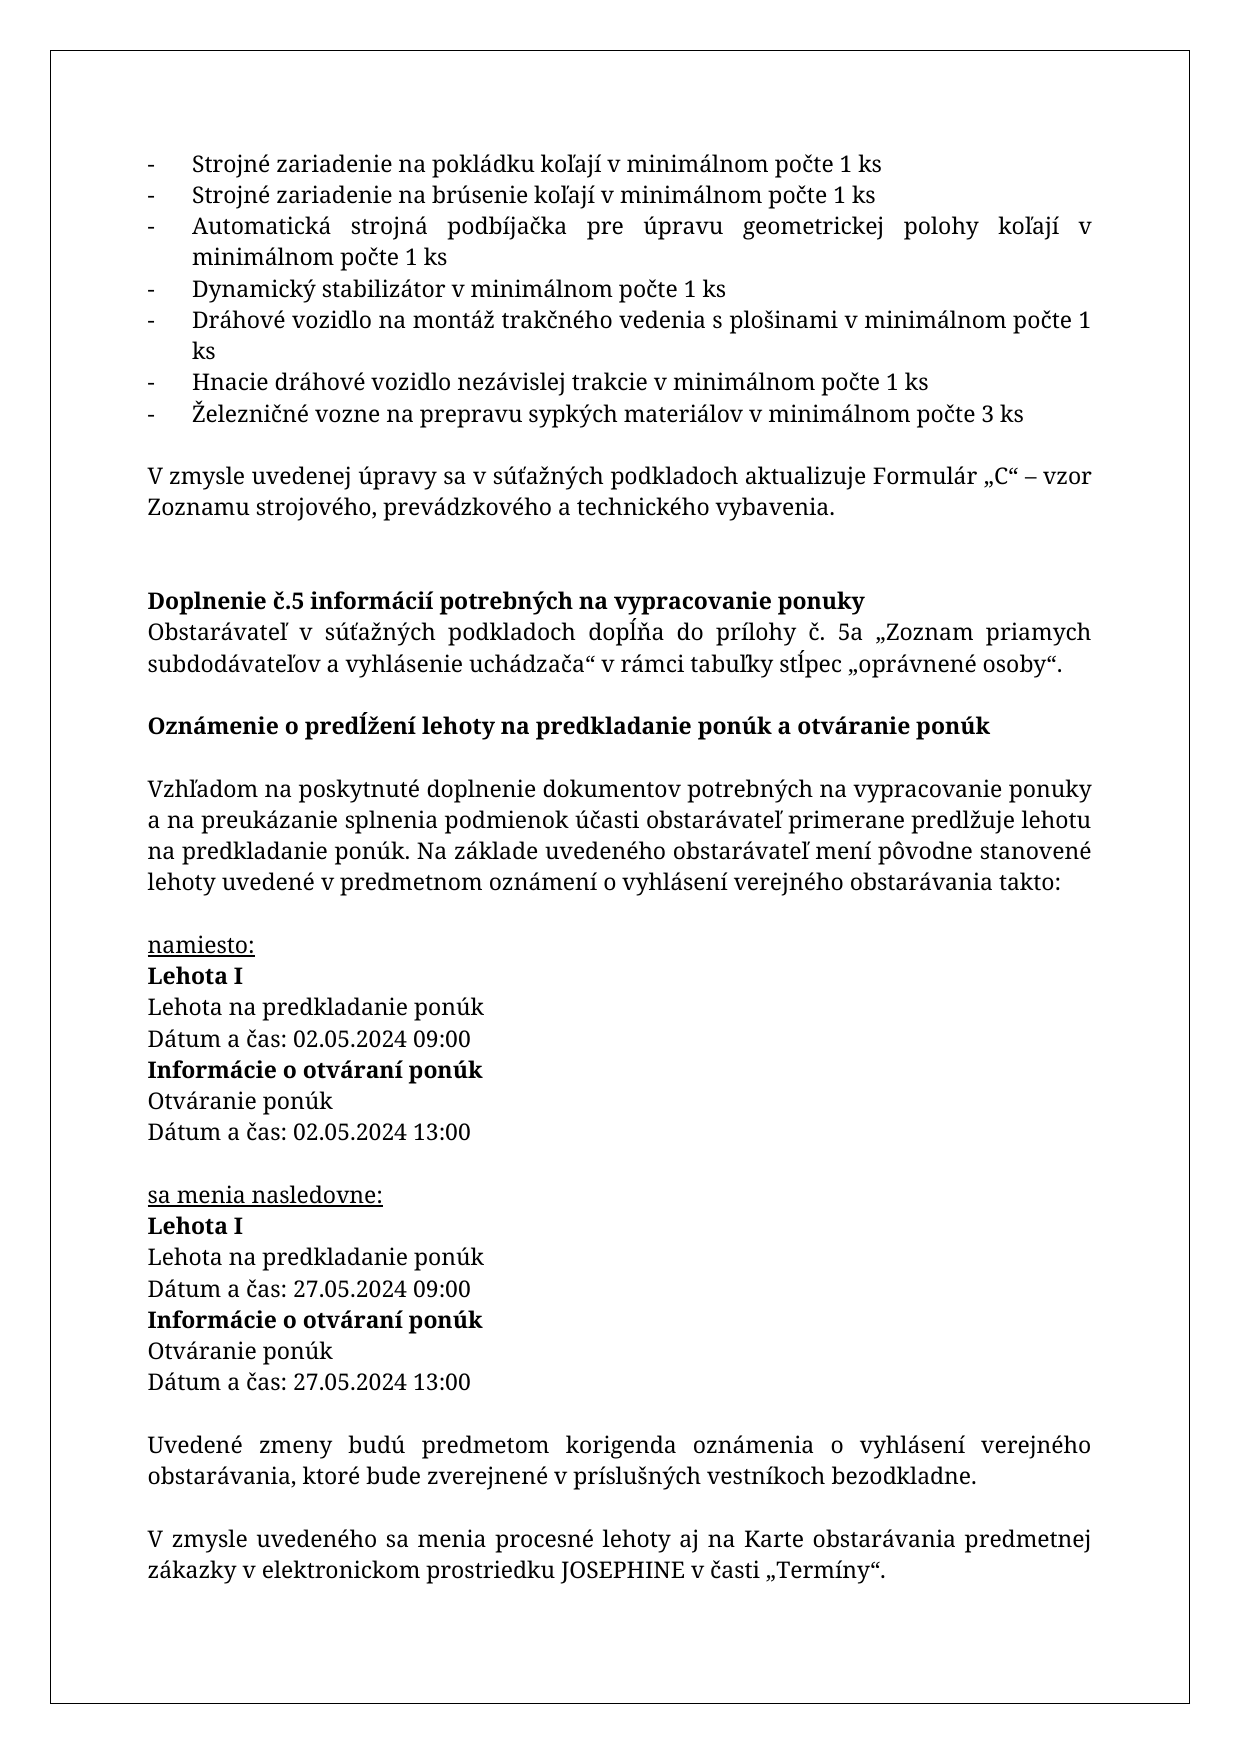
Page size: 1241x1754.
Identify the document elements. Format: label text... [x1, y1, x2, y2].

text Otváranie ponúk [147, 1085, 1093, 1116]
text V zmysle uvedenej úpravy sa v súťažných podkladoch aktualizuje Formulár „C“ – vzor Zoznamu strojového, prevádzkového a technického vybavenia. [147, 460, 1093, 522]
text Obstarávateľ v súťažných podkladoch dopĺňa do prílohy č. 5a „Zoznam priamych subdodávateľov a vyhlásenie uchádzača“ v rámci tabuľky stĺpec „oprávnené osoby“. [147, 616, 1093, 679]
text Dátum a čas: 27.05.2024 13:00 [147, 1366, 1093, 1397]
text Oznámenie o predĺžení lehoty na predkladanie ponúk a otváranie ponúk [147, 710, 1093, 741]
text Otváranie ponúk [147, 1335, 1093, 1366]
text - Dráhové vozidlo na montáž trakčného vedenia s plošinami v minimálnom počte 1 ks [147, 304, 1093, 366]
text Informácie o otváraní ponúk [147, 1054, 1093, 1085]
text Lehota na predkladanie ponúk [147, 991, 1093, 1022]
text Dátum a čas: 27.05.2024 09:00 [147, 1272, 1093, 1304]
text Vzhľadom na poskytnuté doplnenie dokumentov potrebných na vypracovanie ponuky a na preukázanie splnenia podmienok účasti obstarávateľ primerane predlžuje lehotu na predkladanie ponúk. Na základe uvedeného obstarávateľ mení pôvodne stanovené lehoty uvedené v predmetnom oznámení o vyhlásení verejného obstarávania takto: [147, 772, 1093, 897]
text - Dynamický stabilizátor v minimálnom počte 1 ks [147, 272, 1093, 304]
text sa menia nasledovne: [147, 1179, 1093, 1210]
text - Strojné zariadenie na pokládku koľají v minimálnom počte 1 ks [147, 147, 1093, 179]
text Lehota I [147, 960, 1093, 991]
text Informácie o otváraní ponúk [147, 1304, 1093, 1335]
text Uvedené zmeny budú predmetom korigenda oznámenia o vyhlásení verejného obstarávania, ktoré bude zverejnené v príslušných vestníkoch bezodkladne. [147, 1429, 1093, 1491]
text namiesto: [147, 929, 1093, 960]
text Dátum a čas: 02.05.2024 13:00 [147, 1116, 1093, 1147]
text - Strojné zariadenie na brúsenie koľají v minimálnom počte 1 ks [147, 179, 1093, 210]
text - Automatická strojná podbíjačka pre úpravu geometrickej polohy koľají v minimálnom počte 1 ks [147, 210, 1093, 272]
text - Železničné vozne na prepravu sypkých materiálov v minimálnom počte 3 ks [147, 397, 1093, 429]
text Lehota na predkladanie ponúk [147, 1241, 1093, 1272]
text Doplnenie č.5 informácií potrebných na vypracovanie ponuky [147, 585, 1093, 616]
text Lehota I [147, 1210, 1093, 1241]
text V zmysle uvedeného sa menia procesné lehoty aj na Karte obstarávania predmetnej zákazky v elektronickom prostriedku JOSEPHINE v časti „Termíny“. [147, 1522, 1093, 1585]
text Dátum a čas: 02.05.2024 09:00 [147, 1022, 1093, 1054]
text - Hnacie dráhové vozidlo nezávislej trakcie v minimálnom počte 1 ks [147, 366, 1093, 397]
